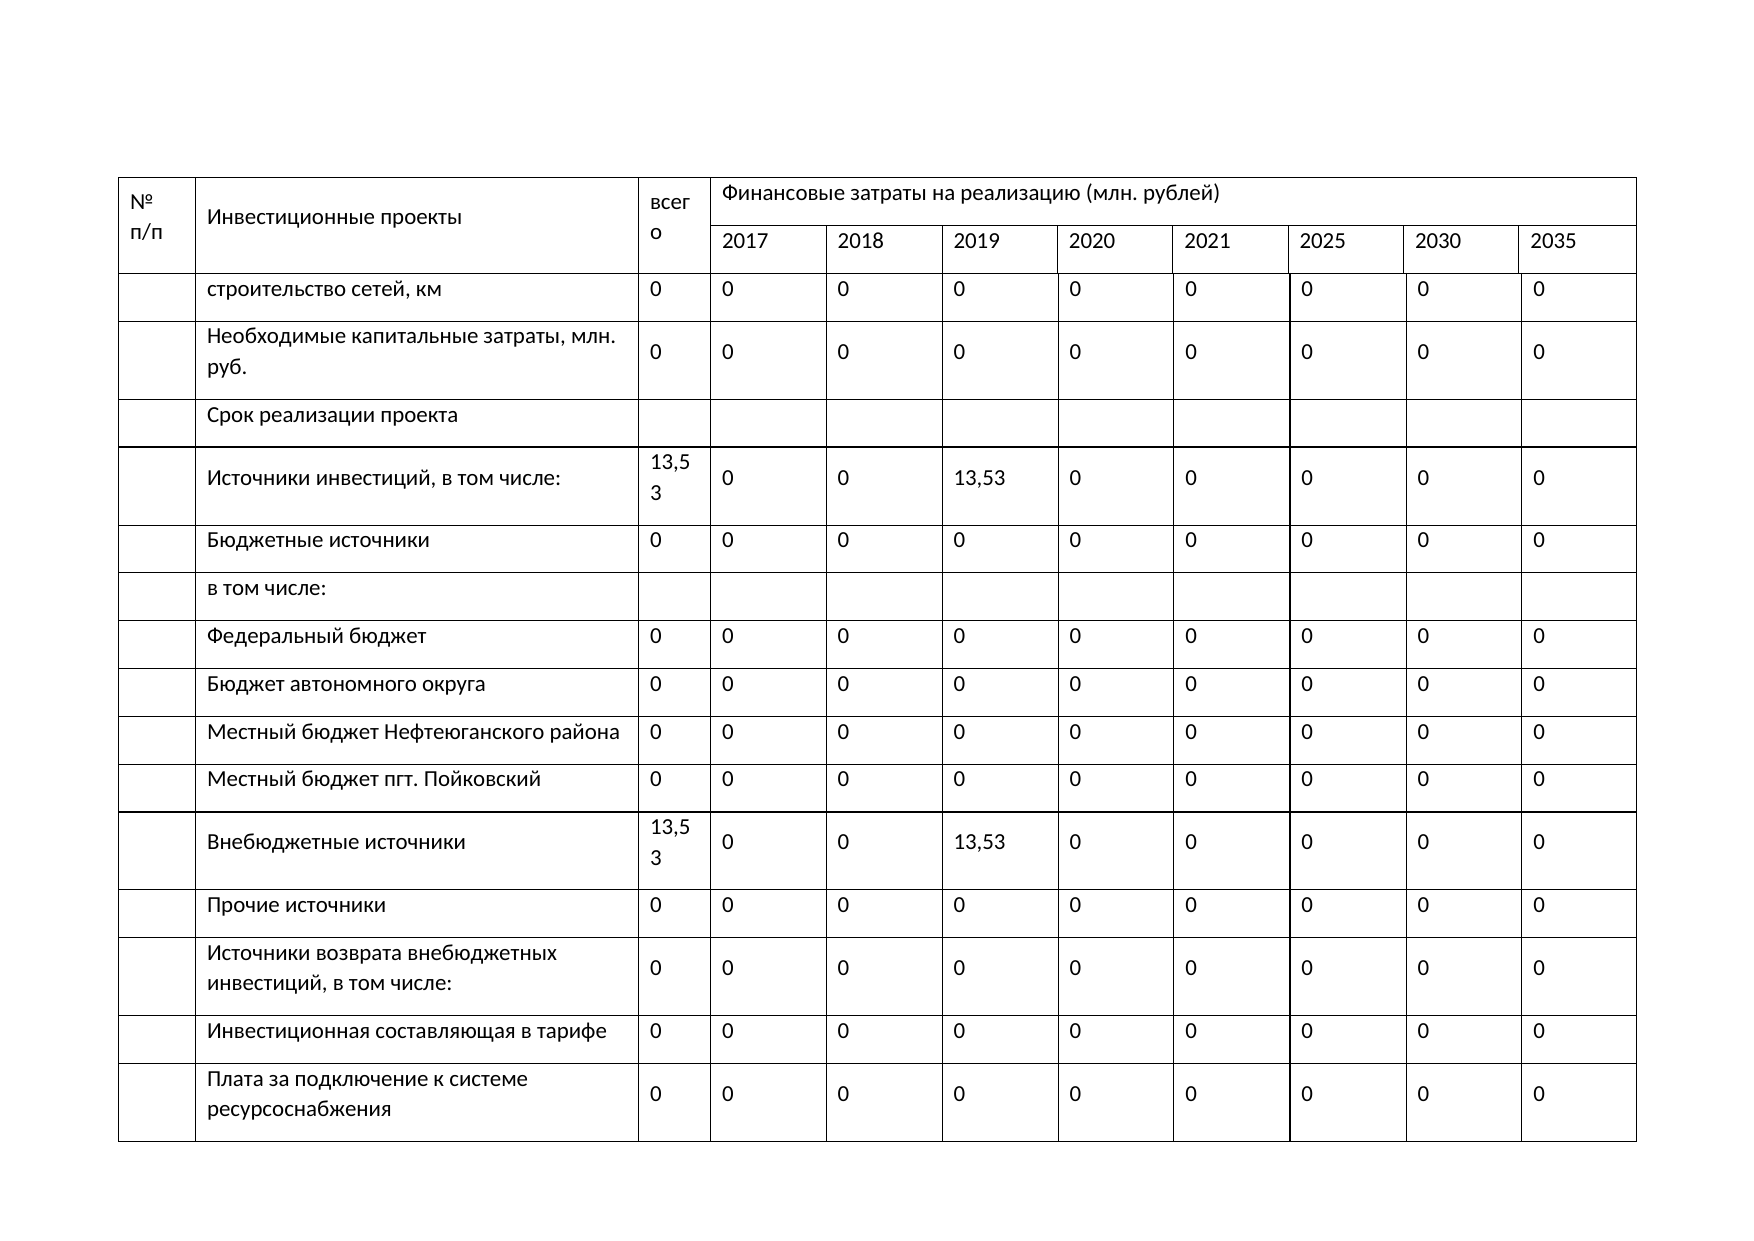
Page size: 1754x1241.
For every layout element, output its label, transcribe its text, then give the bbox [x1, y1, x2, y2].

table_cell 2017 [711, 226, 826, 273]
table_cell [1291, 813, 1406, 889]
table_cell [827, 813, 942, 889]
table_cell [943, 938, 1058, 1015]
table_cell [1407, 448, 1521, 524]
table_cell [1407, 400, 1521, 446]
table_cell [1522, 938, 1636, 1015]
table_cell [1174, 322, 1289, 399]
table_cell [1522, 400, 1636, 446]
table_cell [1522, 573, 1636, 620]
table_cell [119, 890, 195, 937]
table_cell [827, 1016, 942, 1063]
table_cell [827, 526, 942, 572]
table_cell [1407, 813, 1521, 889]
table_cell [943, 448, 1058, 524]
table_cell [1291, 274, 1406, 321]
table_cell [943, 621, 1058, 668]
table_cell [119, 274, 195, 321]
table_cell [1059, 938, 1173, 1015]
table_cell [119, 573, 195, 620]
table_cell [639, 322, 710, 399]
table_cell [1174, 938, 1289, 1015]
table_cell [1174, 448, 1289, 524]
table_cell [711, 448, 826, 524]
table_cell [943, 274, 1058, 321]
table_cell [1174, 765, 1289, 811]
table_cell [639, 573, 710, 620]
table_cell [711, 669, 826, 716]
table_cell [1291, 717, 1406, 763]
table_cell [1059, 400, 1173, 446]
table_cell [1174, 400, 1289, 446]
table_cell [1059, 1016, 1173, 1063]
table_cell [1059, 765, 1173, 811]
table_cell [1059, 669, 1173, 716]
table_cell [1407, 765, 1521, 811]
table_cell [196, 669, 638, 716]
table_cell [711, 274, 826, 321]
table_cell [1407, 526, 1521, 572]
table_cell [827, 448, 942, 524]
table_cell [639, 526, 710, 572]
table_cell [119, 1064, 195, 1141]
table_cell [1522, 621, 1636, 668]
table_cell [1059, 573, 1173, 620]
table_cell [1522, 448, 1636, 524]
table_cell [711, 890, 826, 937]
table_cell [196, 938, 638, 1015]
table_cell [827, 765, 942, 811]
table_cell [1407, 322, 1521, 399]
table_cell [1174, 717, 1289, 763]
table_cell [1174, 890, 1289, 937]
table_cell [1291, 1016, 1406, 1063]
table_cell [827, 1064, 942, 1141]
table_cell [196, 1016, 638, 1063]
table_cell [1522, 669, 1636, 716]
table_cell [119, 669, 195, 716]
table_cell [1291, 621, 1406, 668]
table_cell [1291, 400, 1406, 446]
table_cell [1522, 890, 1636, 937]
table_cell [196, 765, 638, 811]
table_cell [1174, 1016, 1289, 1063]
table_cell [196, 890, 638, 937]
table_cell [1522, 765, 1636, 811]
table_cell 2018 [827, 226, 942, 273]
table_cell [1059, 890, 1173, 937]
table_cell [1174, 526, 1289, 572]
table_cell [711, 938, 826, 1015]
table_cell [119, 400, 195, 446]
table_header № п/п [119, 178, 195, 273]
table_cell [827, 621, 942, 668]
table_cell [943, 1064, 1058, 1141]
table_cell 2019 [943, 226, 1057, 273]
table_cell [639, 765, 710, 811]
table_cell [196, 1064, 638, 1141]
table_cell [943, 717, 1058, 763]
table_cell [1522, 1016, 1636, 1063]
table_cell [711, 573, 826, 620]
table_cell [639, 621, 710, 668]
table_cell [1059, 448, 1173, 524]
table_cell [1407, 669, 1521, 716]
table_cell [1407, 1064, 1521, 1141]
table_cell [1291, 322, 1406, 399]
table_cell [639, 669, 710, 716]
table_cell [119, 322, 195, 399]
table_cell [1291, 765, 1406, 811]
table_cell 2025 [1289, 226, 1403, 273]
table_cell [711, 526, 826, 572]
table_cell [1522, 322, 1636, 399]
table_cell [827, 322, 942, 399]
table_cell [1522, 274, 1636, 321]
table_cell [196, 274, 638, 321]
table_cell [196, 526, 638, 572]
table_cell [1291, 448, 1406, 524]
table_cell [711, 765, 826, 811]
table_header всего [639, 178, 710, 273]
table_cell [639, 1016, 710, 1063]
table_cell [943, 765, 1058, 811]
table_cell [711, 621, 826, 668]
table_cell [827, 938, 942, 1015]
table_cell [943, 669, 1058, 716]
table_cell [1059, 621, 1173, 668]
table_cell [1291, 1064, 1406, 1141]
table_header Инвестиционные проекты [196, 178, 638, 273]
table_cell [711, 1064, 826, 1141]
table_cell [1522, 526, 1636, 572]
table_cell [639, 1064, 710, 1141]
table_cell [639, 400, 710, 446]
table_cell 2021 [1173, 226, 1288, 273]
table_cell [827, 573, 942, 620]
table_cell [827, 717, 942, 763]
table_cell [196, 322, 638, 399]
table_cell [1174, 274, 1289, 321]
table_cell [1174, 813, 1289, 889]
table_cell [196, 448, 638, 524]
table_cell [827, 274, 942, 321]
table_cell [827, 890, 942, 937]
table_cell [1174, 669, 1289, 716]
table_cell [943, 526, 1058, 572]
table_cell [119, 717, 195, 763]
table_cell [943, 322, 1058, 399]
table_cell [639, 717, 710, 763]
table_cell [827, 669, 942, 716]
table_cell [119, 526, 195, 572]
table_cell 2020 [1058, 226, 1172, 273]
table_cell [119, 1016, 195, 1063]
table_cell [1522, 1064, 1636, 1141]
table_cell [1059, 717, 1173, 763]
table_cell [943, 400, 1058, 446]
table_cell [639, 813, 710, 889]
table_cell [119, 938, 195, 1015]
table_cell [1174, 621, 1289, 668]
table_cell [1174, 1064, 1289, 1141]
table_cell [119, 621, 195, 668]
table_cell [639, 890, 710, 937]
table_header Финансовые затраты на реализацию (млн. рублей) [711, 178, 1636, 225]
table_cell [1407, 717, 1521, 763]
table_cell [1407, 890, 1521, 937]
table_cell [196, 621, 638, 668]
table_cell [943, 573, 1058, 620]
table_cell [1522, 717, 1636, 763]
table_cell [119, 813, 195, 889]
table_cell 2035 [1519, 226, 1636, 273]
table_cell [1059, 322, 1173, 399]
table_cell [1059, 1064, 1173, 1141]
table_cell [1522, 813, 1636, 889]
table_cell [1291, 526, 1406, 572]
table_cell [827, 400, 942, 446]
table_cell 2030 [1404, 226, 1518, 273]
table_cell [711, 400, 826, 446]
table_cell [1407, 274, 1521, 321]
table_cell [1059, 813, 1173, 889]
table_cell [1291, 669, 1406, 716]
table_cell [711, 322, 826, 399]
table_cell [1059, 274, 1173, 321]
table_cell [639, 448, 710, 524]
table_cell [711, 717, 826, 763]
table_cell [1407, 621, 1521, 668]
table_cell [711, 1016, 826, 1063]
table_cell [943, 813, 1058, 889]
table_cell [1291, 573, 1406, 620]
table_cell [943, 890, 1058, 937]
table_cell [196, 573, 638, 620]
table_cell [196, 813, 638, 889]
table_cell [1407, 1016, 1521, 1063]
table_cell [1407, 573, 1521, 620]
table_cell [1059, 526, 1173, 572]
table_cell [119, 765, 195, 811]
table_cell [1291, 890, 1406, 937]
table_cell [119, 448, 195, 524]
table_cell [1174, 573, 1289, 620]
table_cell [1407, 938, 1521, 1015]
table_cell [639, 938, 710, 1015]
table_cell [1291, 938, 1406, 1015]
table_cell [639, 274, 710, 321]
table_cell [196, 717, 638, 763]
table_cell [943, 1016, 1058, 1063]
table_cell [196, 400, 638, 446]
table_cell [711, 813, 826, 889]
